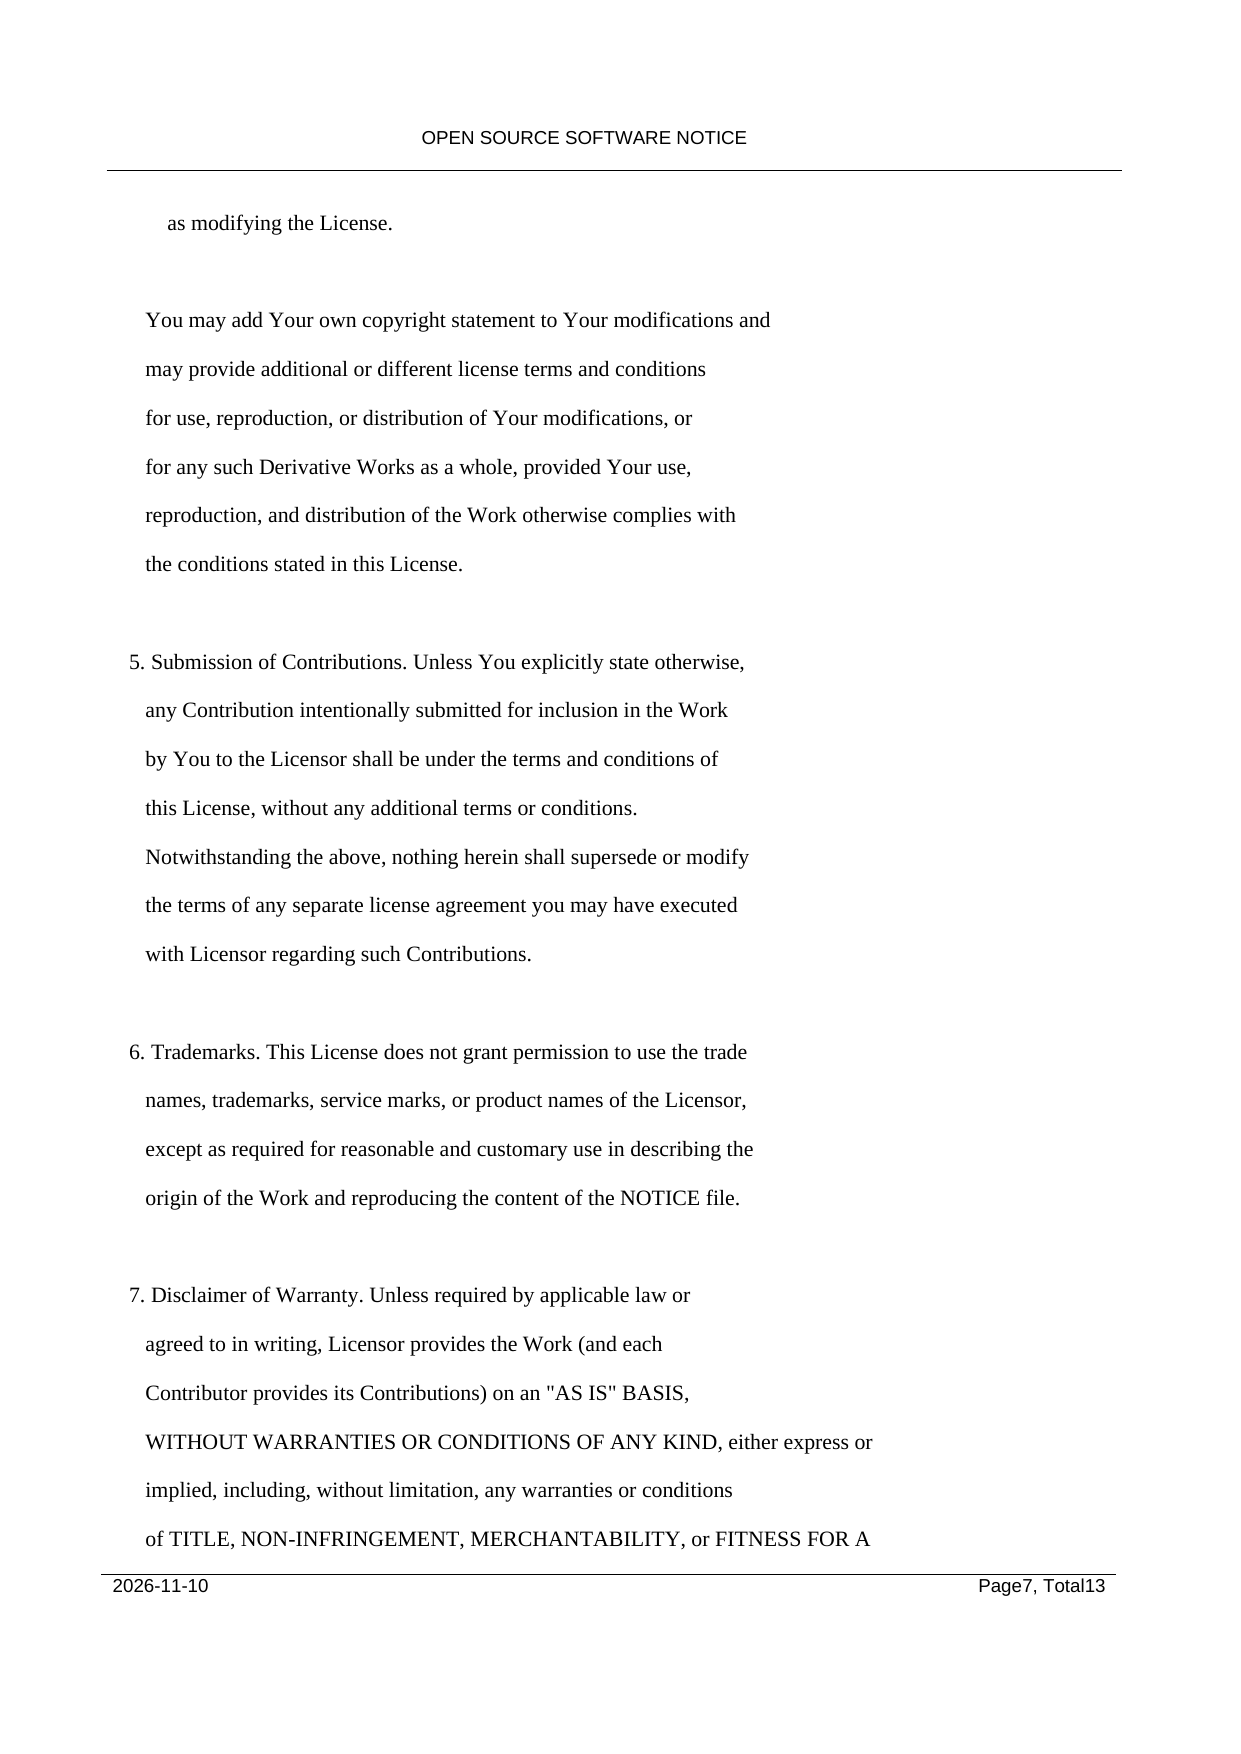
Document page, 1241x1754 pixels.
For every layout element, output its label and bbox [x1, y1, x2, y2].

text [112, 206, 1128, 1555]
